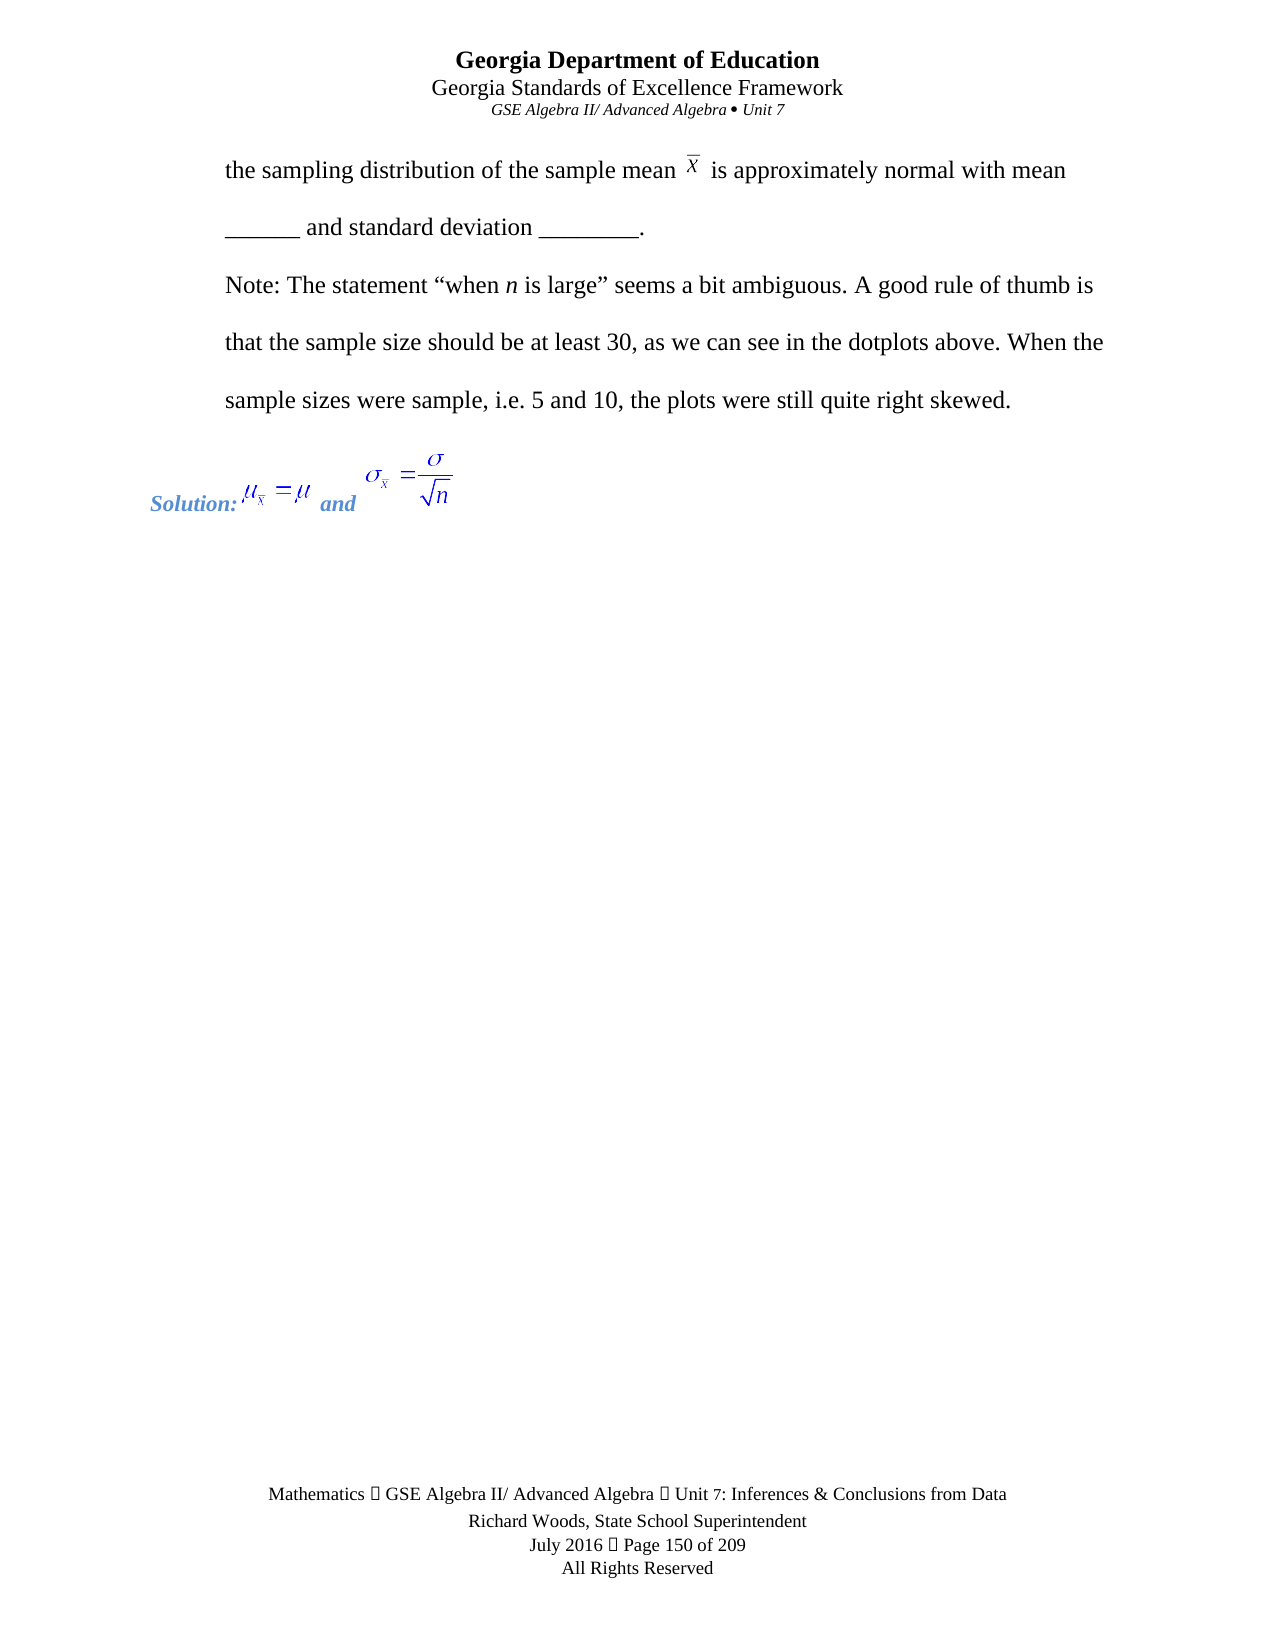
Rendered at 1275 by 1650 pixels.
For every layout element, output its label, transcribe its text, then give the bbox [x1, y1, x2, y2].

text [225, 150, 1125, 241]
text Solution: and [150, 442, 1125, 516]
text Note: The statement “when n is large” seems a bit ambiguous. A good rule of thumb is that the sample size should be at least 30, as we can see in the dotplots above. When the sample sizes were sample, i.e. 5 and 10, the plots were still quite right skewed. [225, 270, 1125, 413]
